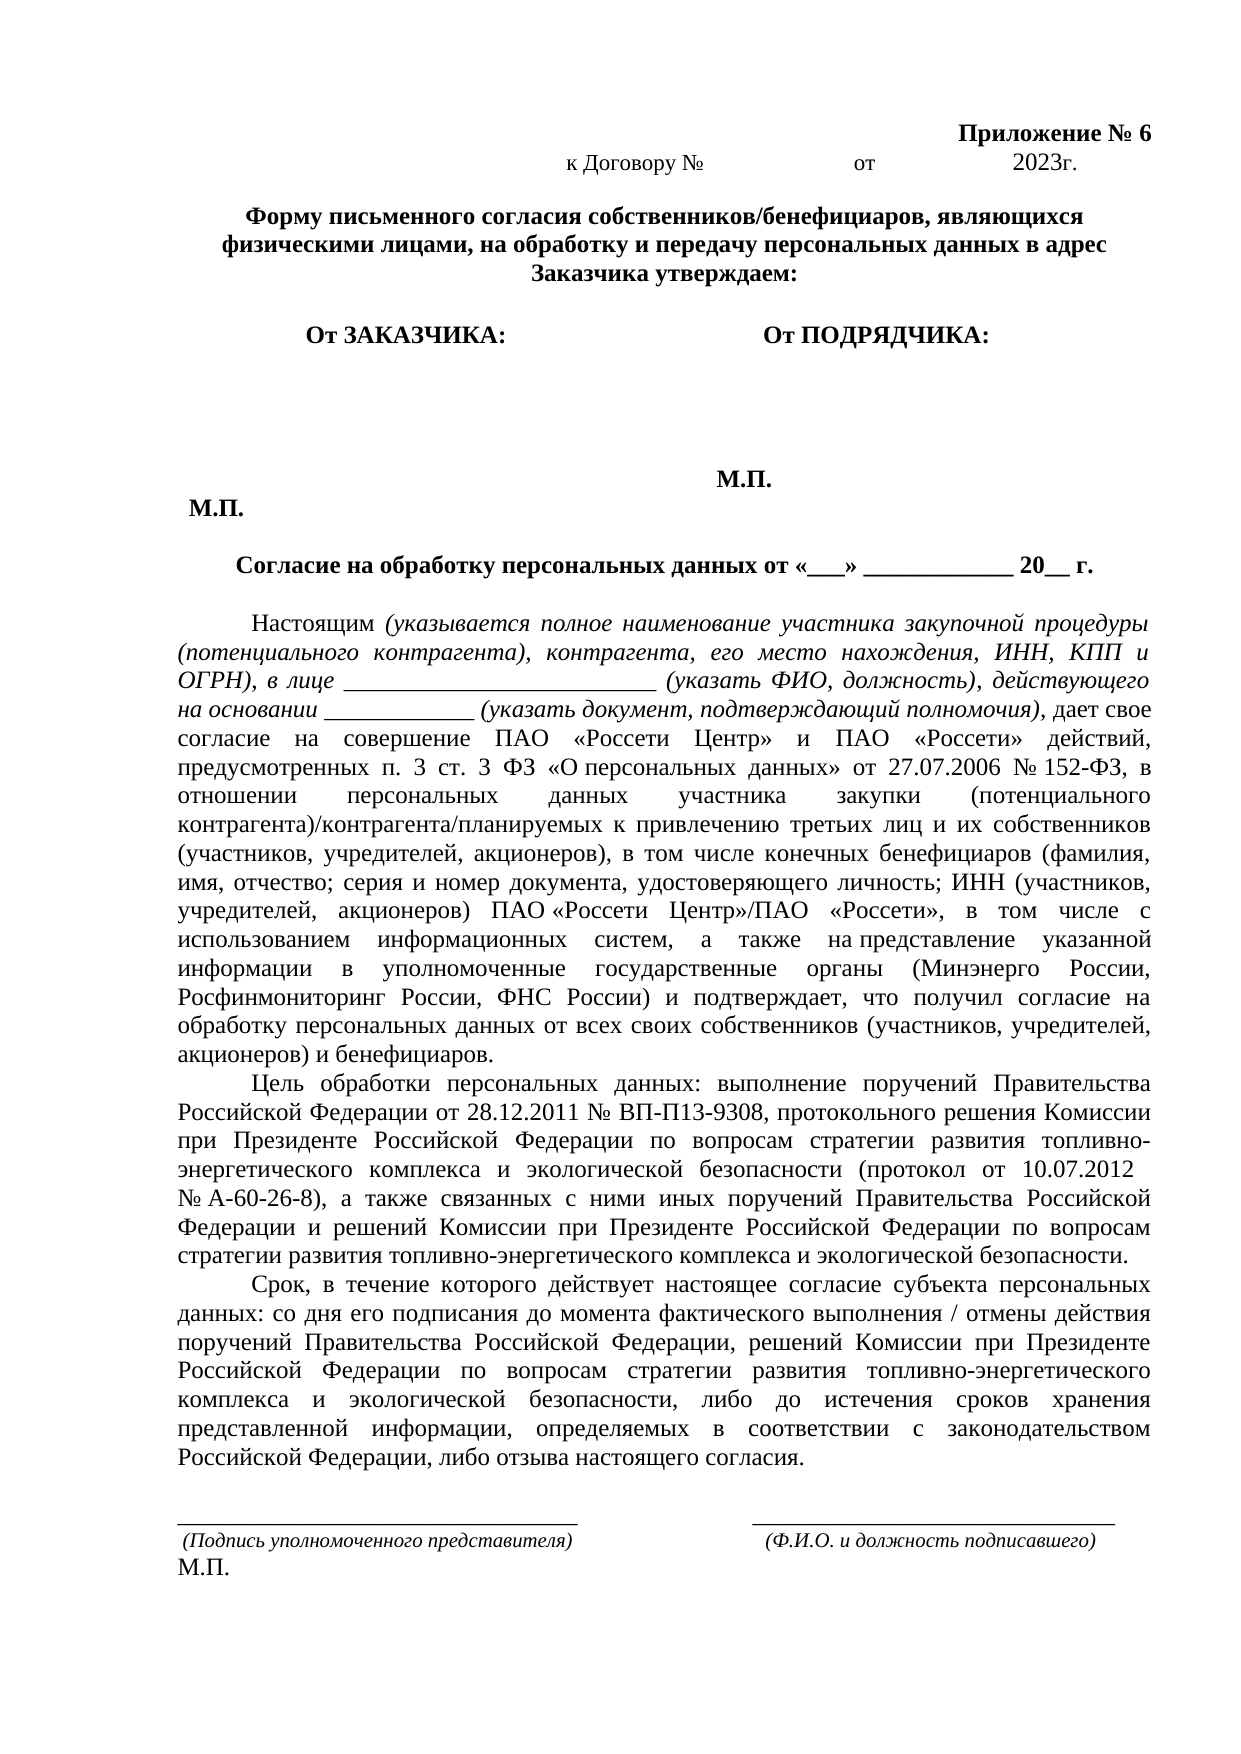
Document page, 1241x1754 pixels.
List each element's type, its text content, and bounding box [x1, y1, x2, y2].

table_cell М.П. [177, 349, 674, 522]
text Форму письменного согласия собственников/бенефициаров, являющихся физическими лицами, на обработку и передачу персональных данных в адрес Заказчика утверждаем: [177, 201, 1152, 287]
text к Договору № от 2023г. [177, 147, 1152, 176]
text (Подпись уполномоченного представителя) (Ф.И.О. и должность подписавшего) [177, 1528, 1152, 1552]
table_cell М.П. [674, 349, 1161, 522]
text Срок, в течение которого действует настоящее согласие субъекта персональных данных: со дня его подписания до момента фактического выполнения / отмены действия поручений Правительства Российской Федерации, решений Комиссии при Президенте Российской Федерации по вопросам стратегии развития топливно-энергетического комплекса и экологической безопасности, либо до истечения сроков хранения представленной информации, определяемых в соответствии с законодательством Российской Федерации, либо отзыва настоящего согласия. [177, 1269, 1152, 1471]
text Цель обработки персональных данных: выполнение поручений Правительства Российской Федерации от 28.12.2011 № ВП-П13-9308, протокольного решения Комиссии при Президенте Российской Федерации по вопросам стратегии развития топливно-энергетического комплекса и экологической безопасности (протокол от 10.07.2012 № А-60-26-8), а также связанных с ними иных поручений Правительства Российской Федерации и решений Комиссии при Президенте Российской Федерации по вопросам стратегии развития топливно-энергетического комплекса и экологической безопасности. [177, 1068, 1152, 1269]
table_header От ПОДРЯДЧИКА: [622, 321, 1084, 349]
table_header От ЗАКАЗЧИКА: [177, 321, 622, 349]
text Настоящим (указывается полное наименование участника закупочной процедуры (потенциального контрагента), контрагента, его место нахождения, ИНН, КПП и ОГРН), в лице _________________________ (указать ФИО, должность), действующего на основании ____________ (указать документ, подтверждающий полномочия), дает свое согласие на совершение ПАО «Россети Центр» и ПАО «Россети» действий, предусмотренных п. 3 ст. 3 ФЗ «О персональных данных» от 27.07.2006 № 152-ФЗ, в отношении персональных данных участника закупки (потенциального контрагента)/контрагента/планируемых к привлечению третьих лиц и их собственников (участников, учредителей, акционеров), в том числе конечных бенефициаров (фамилия, имя, отчество; серия и номер документа, удостоверяющего личность; ИНН (участников, учредителей, акционеров) ПАО «Россети Центр»/ПАО «Россети», в том числе с использованием информационных систем, а также на представление указанной информации в уполномоченные государственные органы (Минэнерго России, Росфинмониторинг России, ФНС России) и подтверждает, что получил согласие на обработку персональных данных от всех своих собственников (участников, учредителей, акционеров) и бенефициаров. [177, 608, 1152, 1068]
text Приложение № 6 [177, 118, 1152, 147]
text Согласие на обработку персональных данных от «___» ____________ 20__ г. [177, 551, 1152, 579]
text ________________________________ _____________________________ [177, 1499, 1152, 1528]
text М.П. [177, 1552, 1152, 1581]
